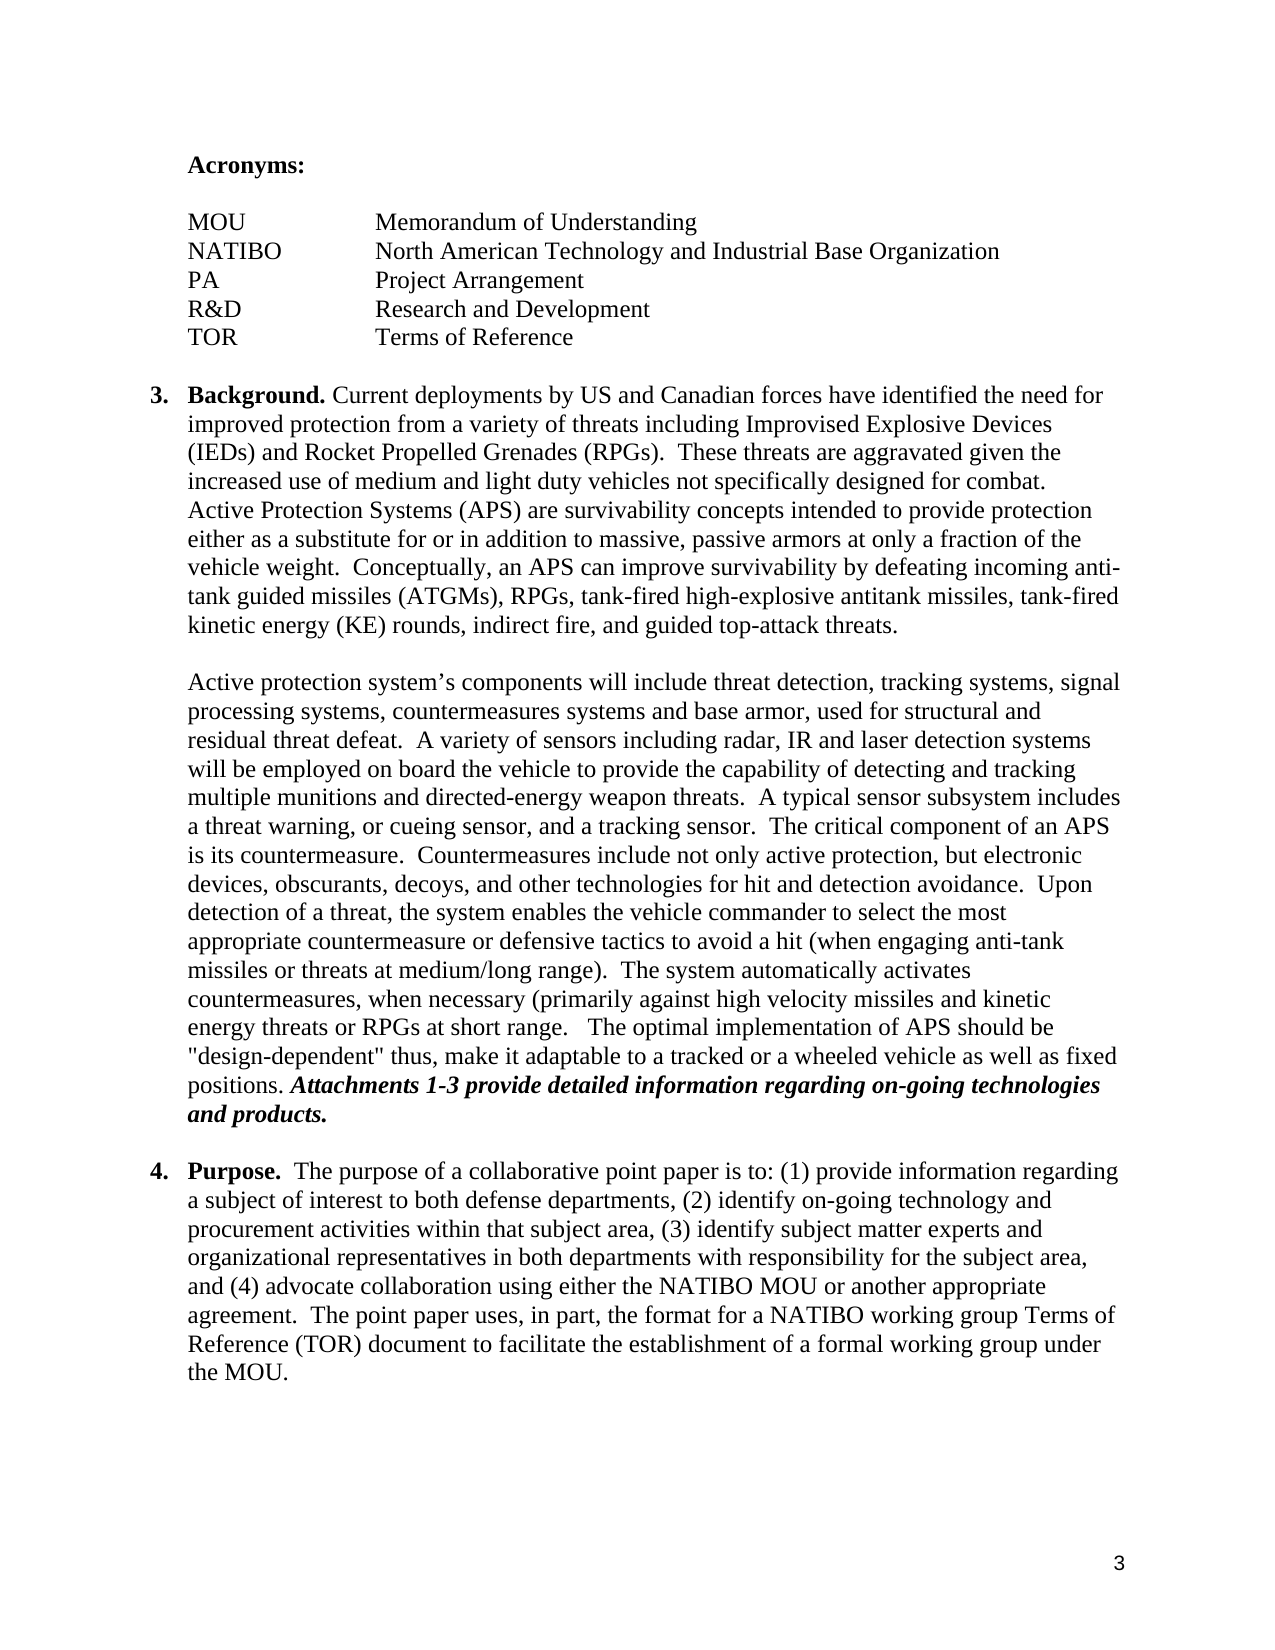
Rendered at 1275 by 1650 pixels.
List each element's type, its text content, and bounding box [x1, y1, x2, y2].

text PA Project Arrangement [187, 265, 1125, 294]
text Active protection system’s components will include threat detection, tracking systems, signal processing systems, countermeasures systems and base armor, used for structural and residual threat defeat. A variety of sensors including radar, IR and laser detection systems will be employed on board the vehicle to provide the capability of detecting and tracking multiple munitions and directed-energy weapon threats. A typical sensor subsystem includes a threat warning, or cueing sensor, and a tracking sensor. The critical component of an APS is its countermeasure. Countermeasures include not only active protection, but electronic devices, obscurants, decoys, and other technologies for hit and detection avoidance. Upon detection of a threat, the system enables the vehicle commander to select the most appropriate countermeasure or defensive tactics to avoid a hit (when engaging anti-tank missiles or threats at medium/long range). The system automatically activates countermeasures, when necessary (primarily against high velocity missiles and kinetic energy threats or RPGs at short range. The optimal implementation of APS should be "design-dependent" thus, make it adaptable to a tracked or a wheeled vehicle as well as fixed positions. Attachments 1-3 provide detailed information regarding on-going technologies and products. [187, 667, 1125, 1127]
text R&D Research and Development [187, 294, 1125, 322]
list Purpose. The purpose of a collaborative point paper is to: (1) provide information regarding a subject of interest to both defense departments, (2) identify on-going technology and procurement activities within that subject area, (3) identify subject matter experts and organizational representatives in both departments with responsibility for the subject area, and (4) advocate collaboration using either the NATIBO MOU or another appropriate agreement. The point paper uses, in part, the format for a NATIBO working group Terms of Reference (TOR) document to facilitate the establishment of a formal working group under the MOU. [150, 1156, 1125, 1386]
list Background. Current deployments by US and Canadian forces have identified the need for improved protection from a variety of threats including Improvised Explosive Devices (IEDs) and Rocket Propelled Grenades (RPGs). These threats are aggravated given the increased use of medium and light duty vehicles not specifically designed for combat. Active Protection Systems (APS) are survivability concepts intended to provide protection either as a substitute for or in addition to massive, passive armors at only a fraction of the vehicle weight. Conceptually, an APS can improve survivability by defeating incoming anti-tank guided missiles (ATGMs), RPGs, tank-fired high-explosive antitank missiles, tank-fired kinetic energy (KE) rounds, indirect fire, and guided top-attack threats. [150, 380, 1125, 639]
text Acronyms: [187, 150, 1125, 179]
text NATIBO North American Technology and Industrial Base Organization [187, 236, 1125, 265]
text TOR Terms of Reference [187, 322, 1125, 351]
text MOU Memorandum of Understanding [187, 207, 1125, 236]
